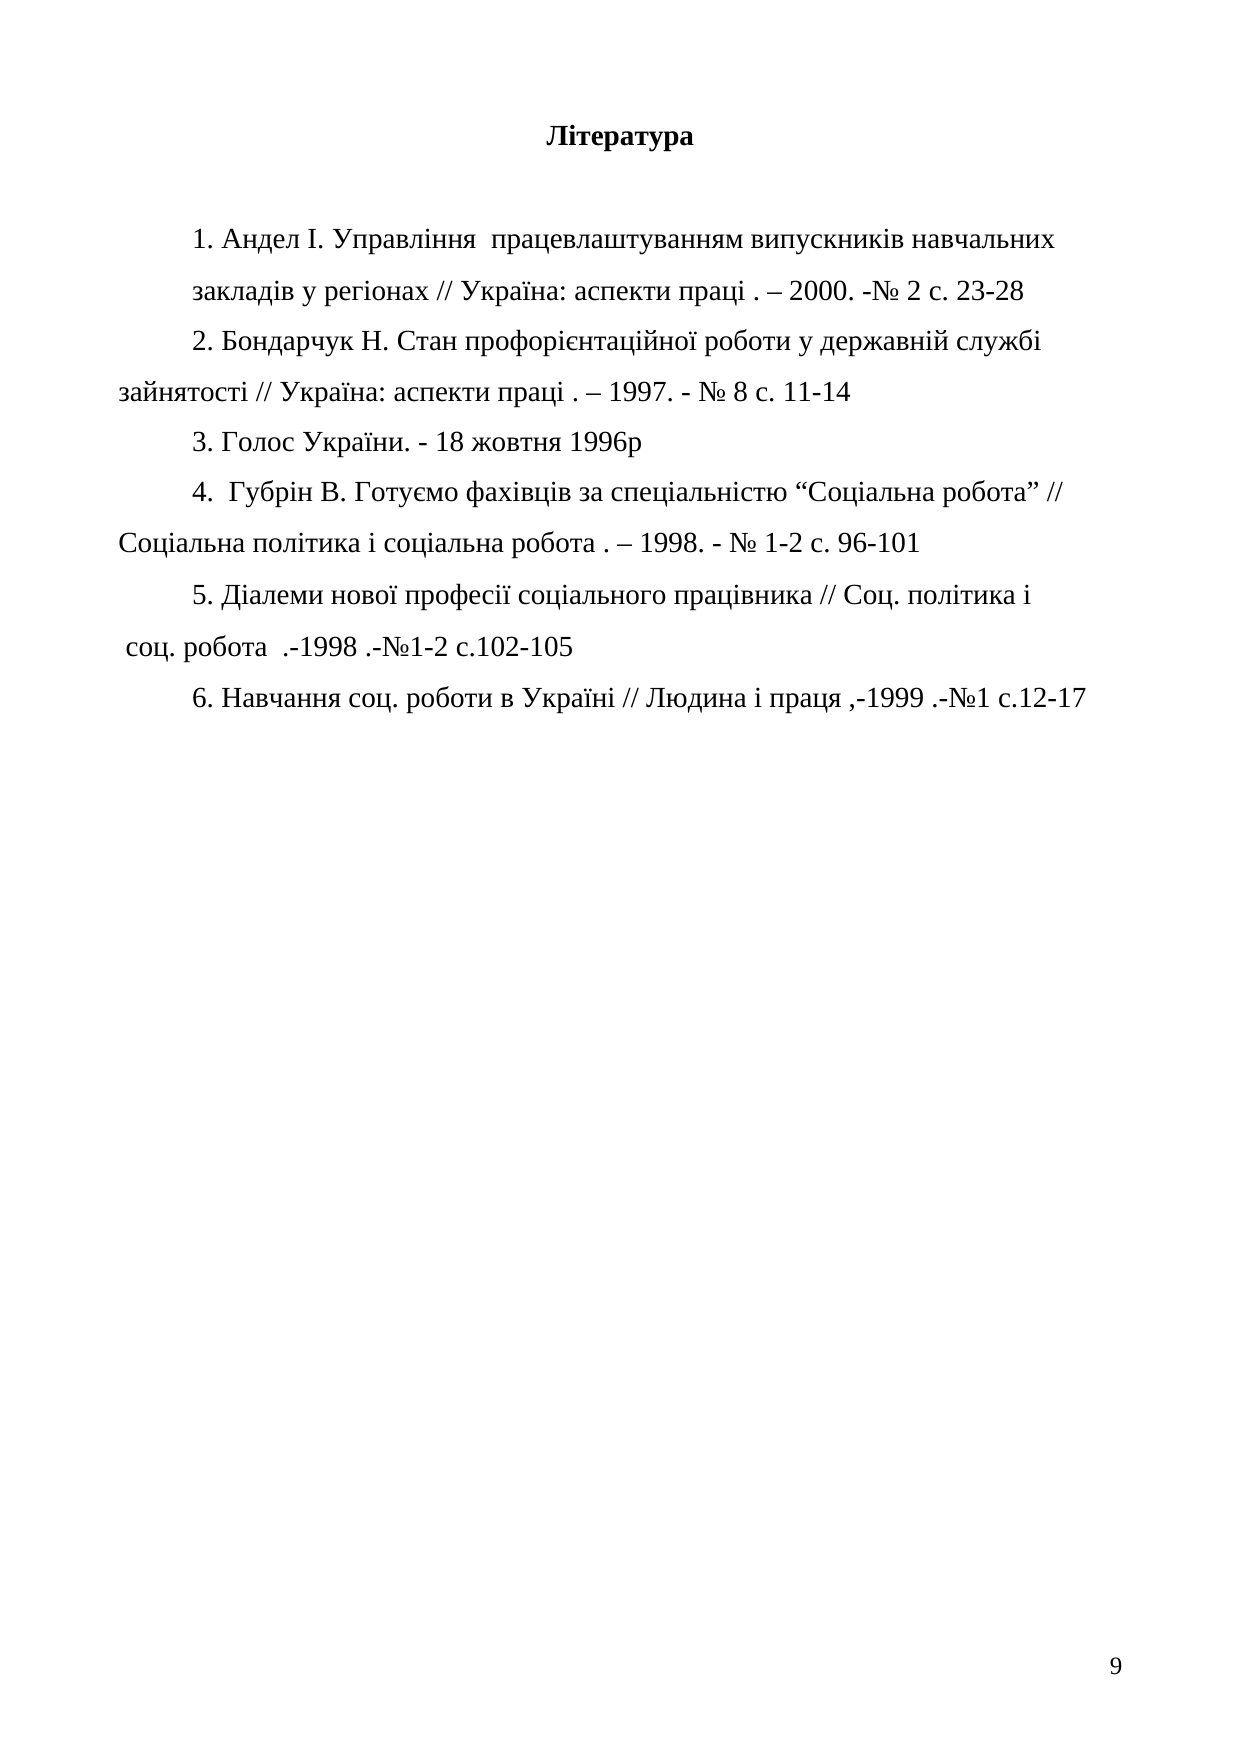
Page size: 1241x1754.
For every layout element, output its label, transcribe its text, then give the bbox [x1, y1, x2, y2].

text 2. Бондарчук Н. Стан профорієнтаційної роботи у державній службі зайнятості // Україна: аспекти праці . – 1997. - № 8 с. 11-14 [118, 323, 1122, 407]
text 4. Губрін В. Готуємо фахівців за спеціальністю “Соціальна робота” // Соціальна політика і соціальна робота . – 1998. - № 1-2 с. 96-101 [118, 474, 1122, 558]
text 5. Діалеми нової професії соціального працівника // Соц. політика і [118, 577, 1240, 611]
text соц. робота .-1998 .-№1-2 с.102-105 [118, 629, 1240, 663]
text 3. Голос України. - 18 жовтня 1996р [118, 424, 1122, 458]
title Література [118, 118, 1122, 152]
text 1. Андел І. Управління працевлаштуванням випускників навчальних [118, 221, 1240, 254]
text 6. Навчання соц. роботи в Україні // Людина і праця ,-1999 .-№1 с.12-17 [118, 680, 1122, 713]
text закладів у регіонах // Україна: аспекти праці . – 2000. -№ 2 с. 23-28 [118, 273, 1240, 307]
